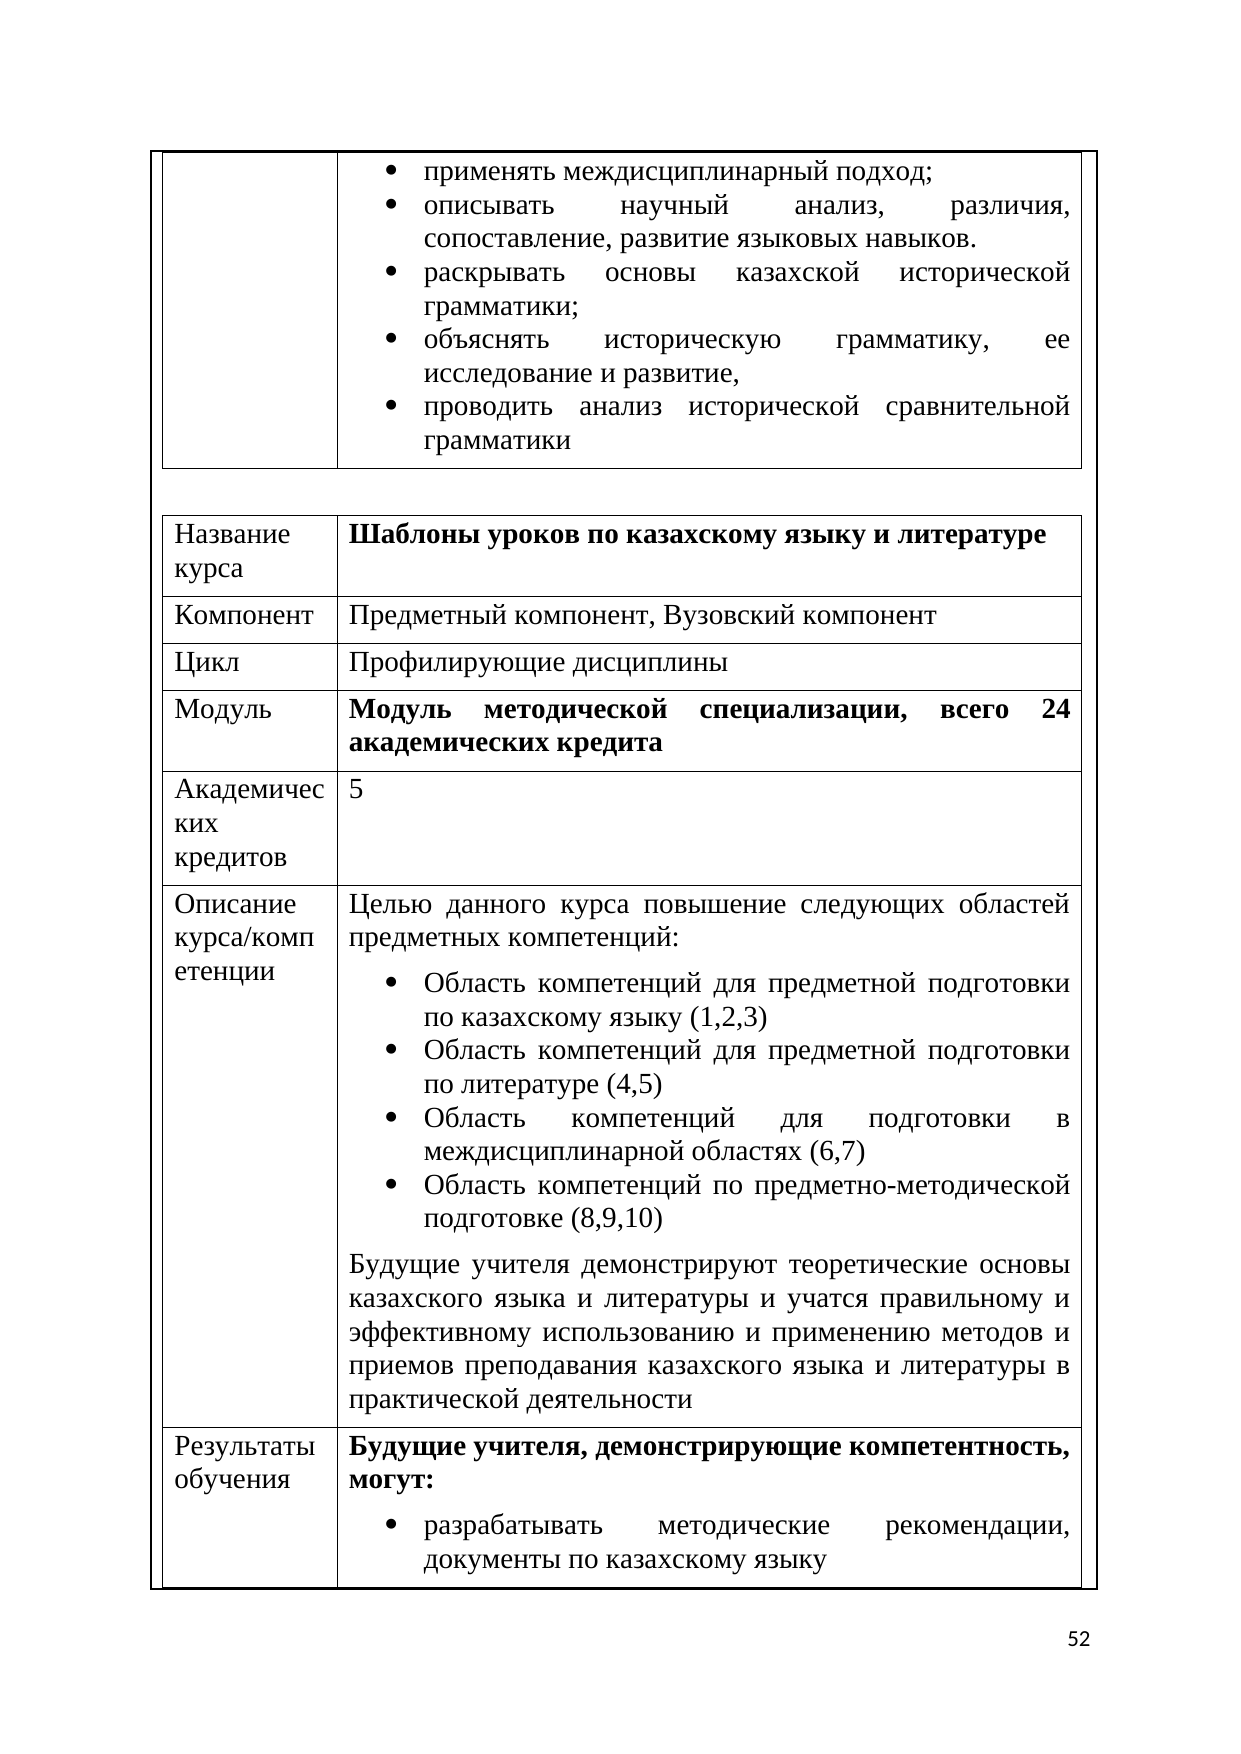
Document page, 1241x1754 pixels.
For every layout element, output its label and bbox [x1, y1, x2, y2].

table_cell [152, 152, 1096, 1588]
